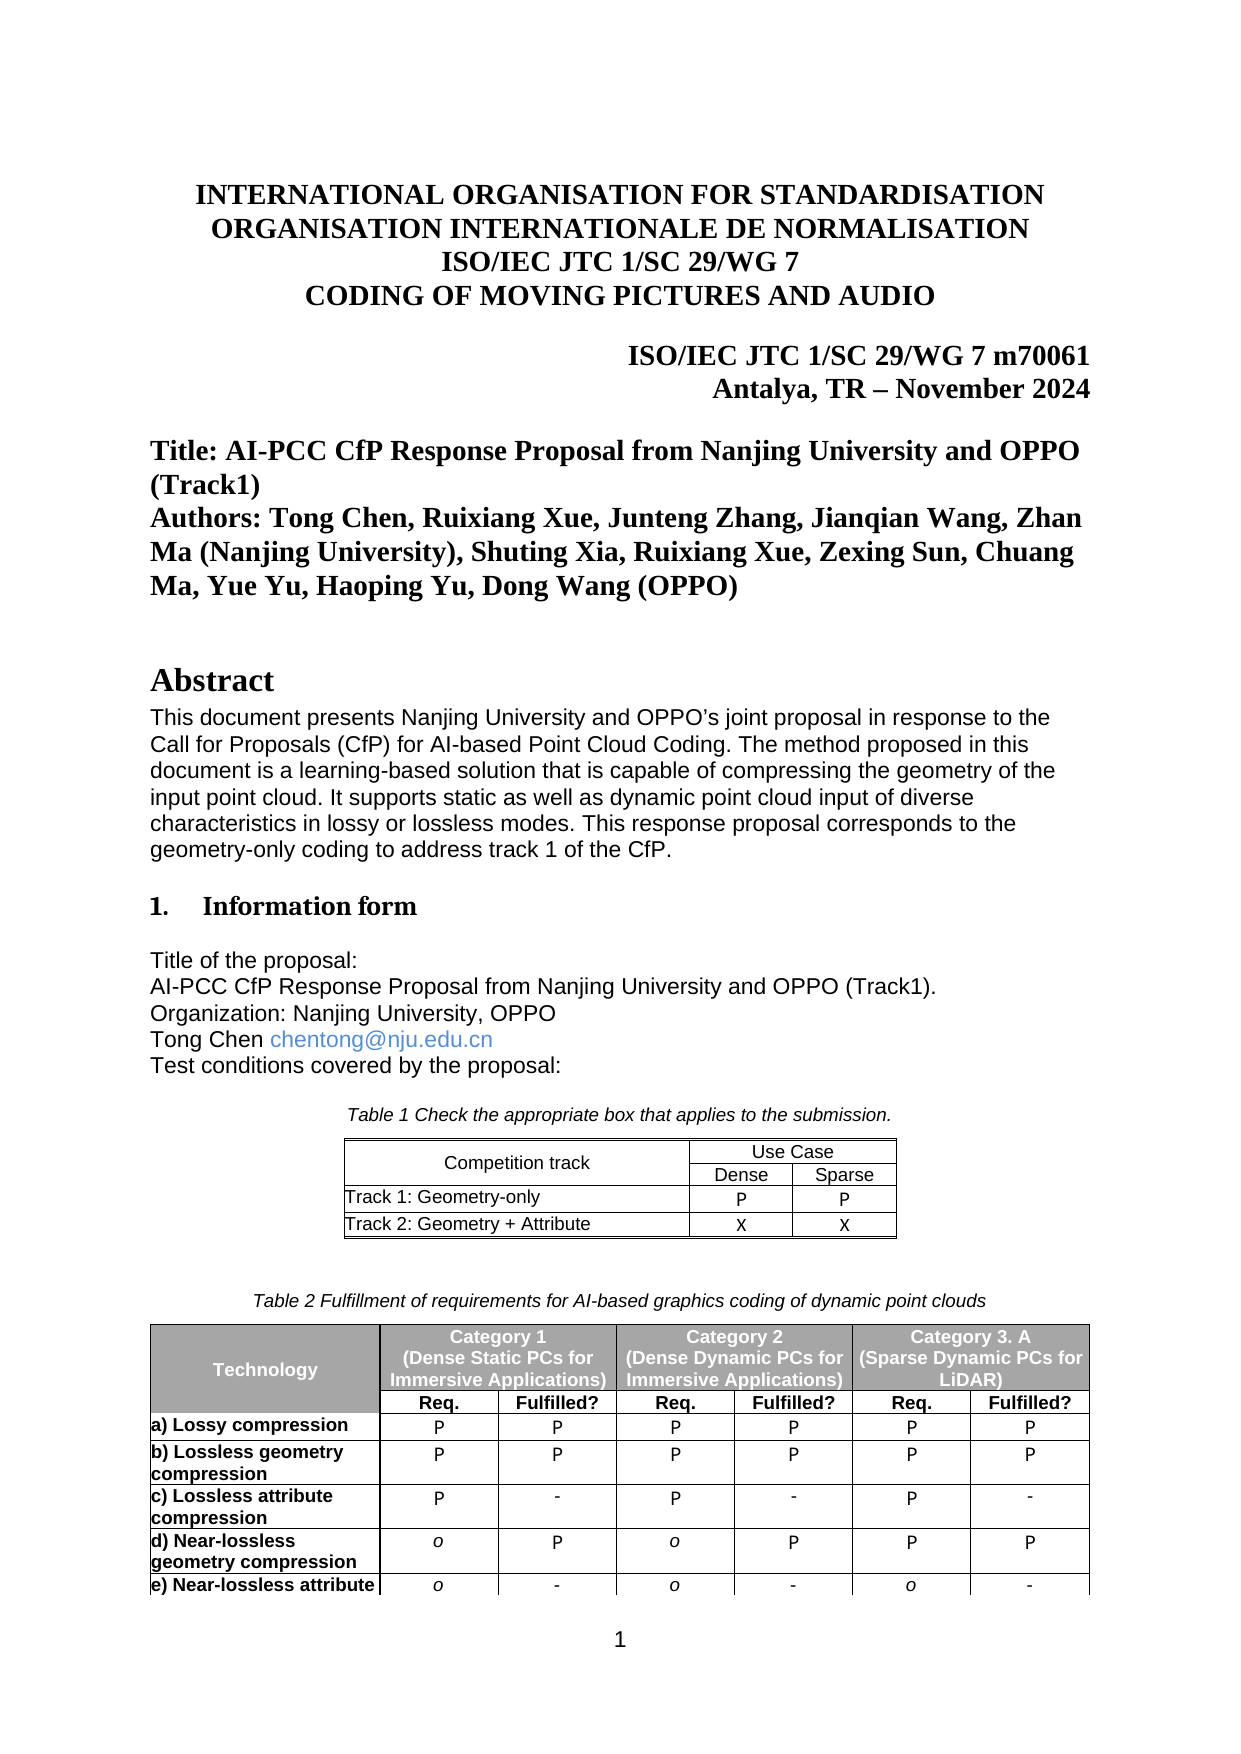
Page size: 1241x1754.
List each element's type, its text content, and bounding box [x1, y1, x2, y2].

table_cell P [853, 1414, 970, 1440]
text Tong Chen chentong@nju.edu.cn [150, 1026, 1090, 1052]
table_cell P [853, 1441, 970, 1484]
table_cell o [853, 1574, 970, 1595]
table_cell o [381, 1529, 498, 1572]
table_cell Dense [690, 1164, 792, 1185]
text Abstract [150, 660, 1090, 698]
table_cell - [499, 1574, 616, 1595]
text Test conditions covered by the proposal: [150, 1052, 1090, 1078]
table_cell P [971, 1441, 1089, 1484]
table_cell d) Near-lossless geometry compression [151, 1529, 379, 1572]
table_cell o [617, 1574, 734, 1595]
table_cell P [853, 1485, 970, 1528]
table_cell P [381, 1441, 498, 1484]
text ISO/IEC JTC 1/SC 29/WG 7 [150, 244, 1090, 278]
table_cell Fulfilled? [735, 1391, 852, 1413]
table_header Category 3. A (Sparse Dynamic PCs for LiDAR) [853, 1325, 1089, 1390]
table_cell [151, 1574, 379, 1595]
table_cell - [971, 1485, 1089, 1528]
table_cell - [499, 1485, 616, 1528]
table_cell - [971, 1574, 1089, 1595]
table_cell X [690, 1213, 792, 1236]
table_cell P [971, 1529, 1089, 1572]
table_cell P [617, 1414, 734, 1440]
table_cell Fulfilled? [499, 1391, 616, 1413]
subtitle Information form [150, 891, 1090, 922]
text CODING OF MOVING PICTURES AND AUDIO [150, 278, 1090, 311]
table_cell Req. [381, 1391, 498, 1413]
table_cell P [793, 1186, 896, 1212]
text INTERNATIONAL ORGANISATION FOR STANDARDISATION [150, 177, 1090, 211]
table_cell - [735, 1485, 852, 1528]
table_cell P [499, 1414, 616, 1440]
table_cell P [690, 1186, 792, 1212]
text ORGANISATION INTERNATIONALE DE NORMALISATION [150, 211, 1090, 244]
text Organization: Nanjing University, OPPO [150, 999, 1090, 1026]
table_cell P [735, 1529, 852, 1572]
table_cell c) Lossless attribute compression [151, 1485, 379, 1528]
table_cell o [617, 1529, 734, 1572]
table_cell P [381, 1485, 498, 1528]
table_cell P [617, 1441, 734, 1484]
table_cell Fulfilled? [971, 1391, 1089, 1413]
table_cell P [735, 1414, 852, 1440]
text Authors: Tong Chen, Ruixiang Xue, Junteng Zhang, Jianqian Wang, Zhan Ma (Nanjing University), Shuting Xia, Ruixiang Xue, Zexing Sun, Chuang Ma, Yue Yu, Haoping Yu, Dong Wang (OPPO) [150, 501, 1090, 601]
table_cell P [617, 1485, 734, 1528]
table_cell P [381, 1414, 498, 1440]
table_header Category 2 (Dense Dynamic PCs for Immersive Applications) [617, 1325, 852, 1390]
table_header Technology [151, 1325, 379, 1413]
table_cell - [735, 1574, 852, 1595]
table_cell Track 1: Geometry-only [345, 1186, 689, 1212]
text Antalya, TR – November 2024 [150, 371, 1090, 405]
table_cell P [853, 1529, 970, 1572]
table_cell o [381, 1574, 498, 1595]
table_cell P [499, 1441, 616, 1484]
table_cell a) Lossy compression [151, 1413, 379, 1440]
table_cell Req. [853, 1391, 970, 1413]
table_header Use Case [690, 1141, 896, 1162]
table_header Category 1 (Dense Static PCs for Immersive Applications) [381, 1325, 616, 1390]
text Title of the proposal: [150, 947, 1090, 973]
text This document presents Nanjing University and OPPO’s joint proposal in response to the Call for Proposals (CfP) for AI-based Point Cloud Coding. The method proposed in this document is a learning-based solution that is capable of compressing the geometry of the input point cloud. It supports static as well as dynamic point cloud input of diverse characteristics in lossy or lossless modes. This response proposal corresponds to the geometry-only coding to address track 1 of the CfP. [150, 704, 1090, 862]
table_cell P [971, 1414, 1089, 1440]
table_cell P [499, 1529, 616, 1572]
text AI-PCC CfP Response Proposal from Nanjing University and OPPO (Track1). [150, 973, 1090, 999]
text Title: AI-PCC CfP Response Proposal from Nanjing University and OPPO (Track1) [150, 433, 1090, 501]
table_cell P [735, 1441, 852, 1484]
table_header Competition track [345, 1141, 689, 1185]
table_cell b) Lossless geometry compression [151, 1441, 379, 1484]
table_cell Track 2: Geometry + Attribute [345, 1213, 689, 1236]
text ISO/IEC JTC 1/SC 29/WG 7 m70061 [150, 338, 1090, 371]
table_cell Req. [617, 1391, 734, 1413]
table_cell X [793, 1213, 896, 1236]
table_cell Sparse [793, 1164, 896, 1185]
